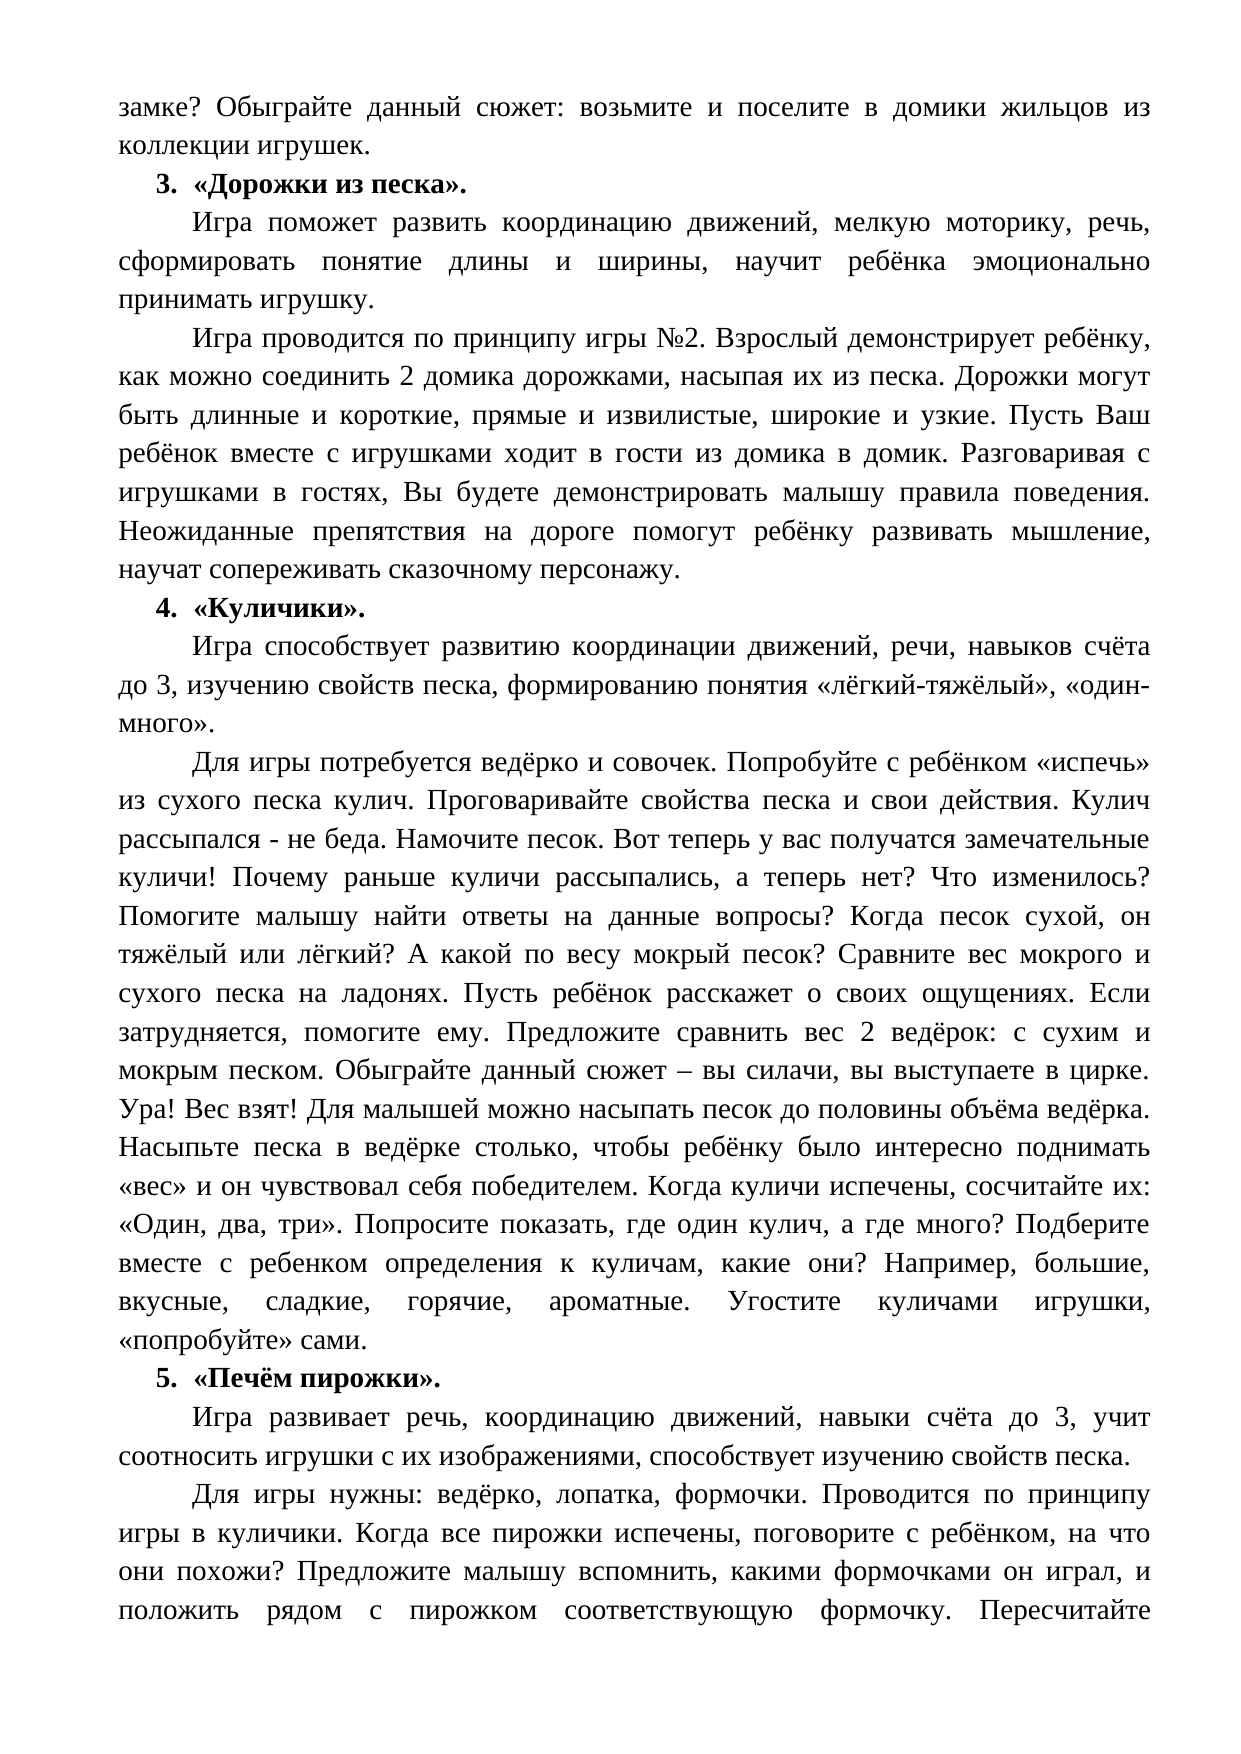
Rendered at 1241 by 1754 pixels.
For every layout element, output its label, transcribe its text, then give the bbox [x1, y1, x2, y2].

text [118, 1476, 1152, 1625]
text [118, 89, 1152, 161]
text Игра поможет развить координацию движений, мелкую моторику, речь, сформировать понятие длины и ширины, научит ребёнка эмоционально принимать игрушку. [118, 204, 1152, 315]
text Для игры потребуется ведёрко и совочек. Попробуйте с ребёнком «испечь» из сухого песка кулич. Проговаривайте свойства песка и свои действия. Кулич рассыпался - не беда. Намочите песок. Вот теперь у вас получатся замечательные куличи! Почему раньше куличи рассыпались, а теперь нет? Что изменилось? Помогите малышу найти ответы на данные вопросы? Когда песок сухой, он тяжёлый или лёгкий? А какой по весу мокрый песок? Сравните вес мокрого и сухого песка на ладонях. Пусть ребёнок расскажет о своих ощущениях. Если затрудняется, помогите ему. Предложите сравнить вес 2 ведёрок: с сухим и мокрым песком. Обыграйте данный сюжет – вы силачи, вы выступаете в цирке. Ура! Вес взят! Для малышей можно насыпать песок до половины объёма ведёрка. Насыпьте песка в ведёрке столько, чтобы ребёнку было интересно поднимать «вес» и он чувствовал себя победителем. Когда куличи испечены, сосчитайте их: «Один, два, три». Попросите показать, где один кулич, а где много? Подберите вместе с ребенком определения к куличам, какие они? Например, большие, вкусные, сладкие, горячие, ароматные. Угостите куличами игрушки, «попробуйте» сами. [118, 744, 1152, 1356]
text Игра проводится по принципу игры №2. Взрослый демонстрирует ребёнку, как можно соединить 2 домика дорожками, насыпая их из песка. Дорожки могут быть длинные и короткие, прямые и извилистые, широкие и узкие. Пусть Ваш ребёнок вместе с игрушками ходит в гости из домика в домик. Разговаривая с игрушками в гостях, Вы будете демонстрировать малышу правила поведения. Неожиданные препятствия на дороге помогут ребёнку развивать мышление, научат сопереживать сказочному персонажу. [118, 320, 1152, 585]
text Игра способствует развитию координации движений, речи, навыков счёта до 3, изучению свойств песка, формированию понятия «лёгкий-тяжёлый», «один-много». [118, 628, 1152, 739]
list «Куличики». [156, 590, 1152, 623]
text Игра развивает речь, координацию движений, навыки счёта до 3, учит соотносить игрушки с их изображениями, способствует изучению свойств песка. [118, 1399, 1152, 1471]
list «Печём пирожки». [156, 1361, 1152, 1394]
list «Дорожки из песка». [156, 166, 1152, 199]
